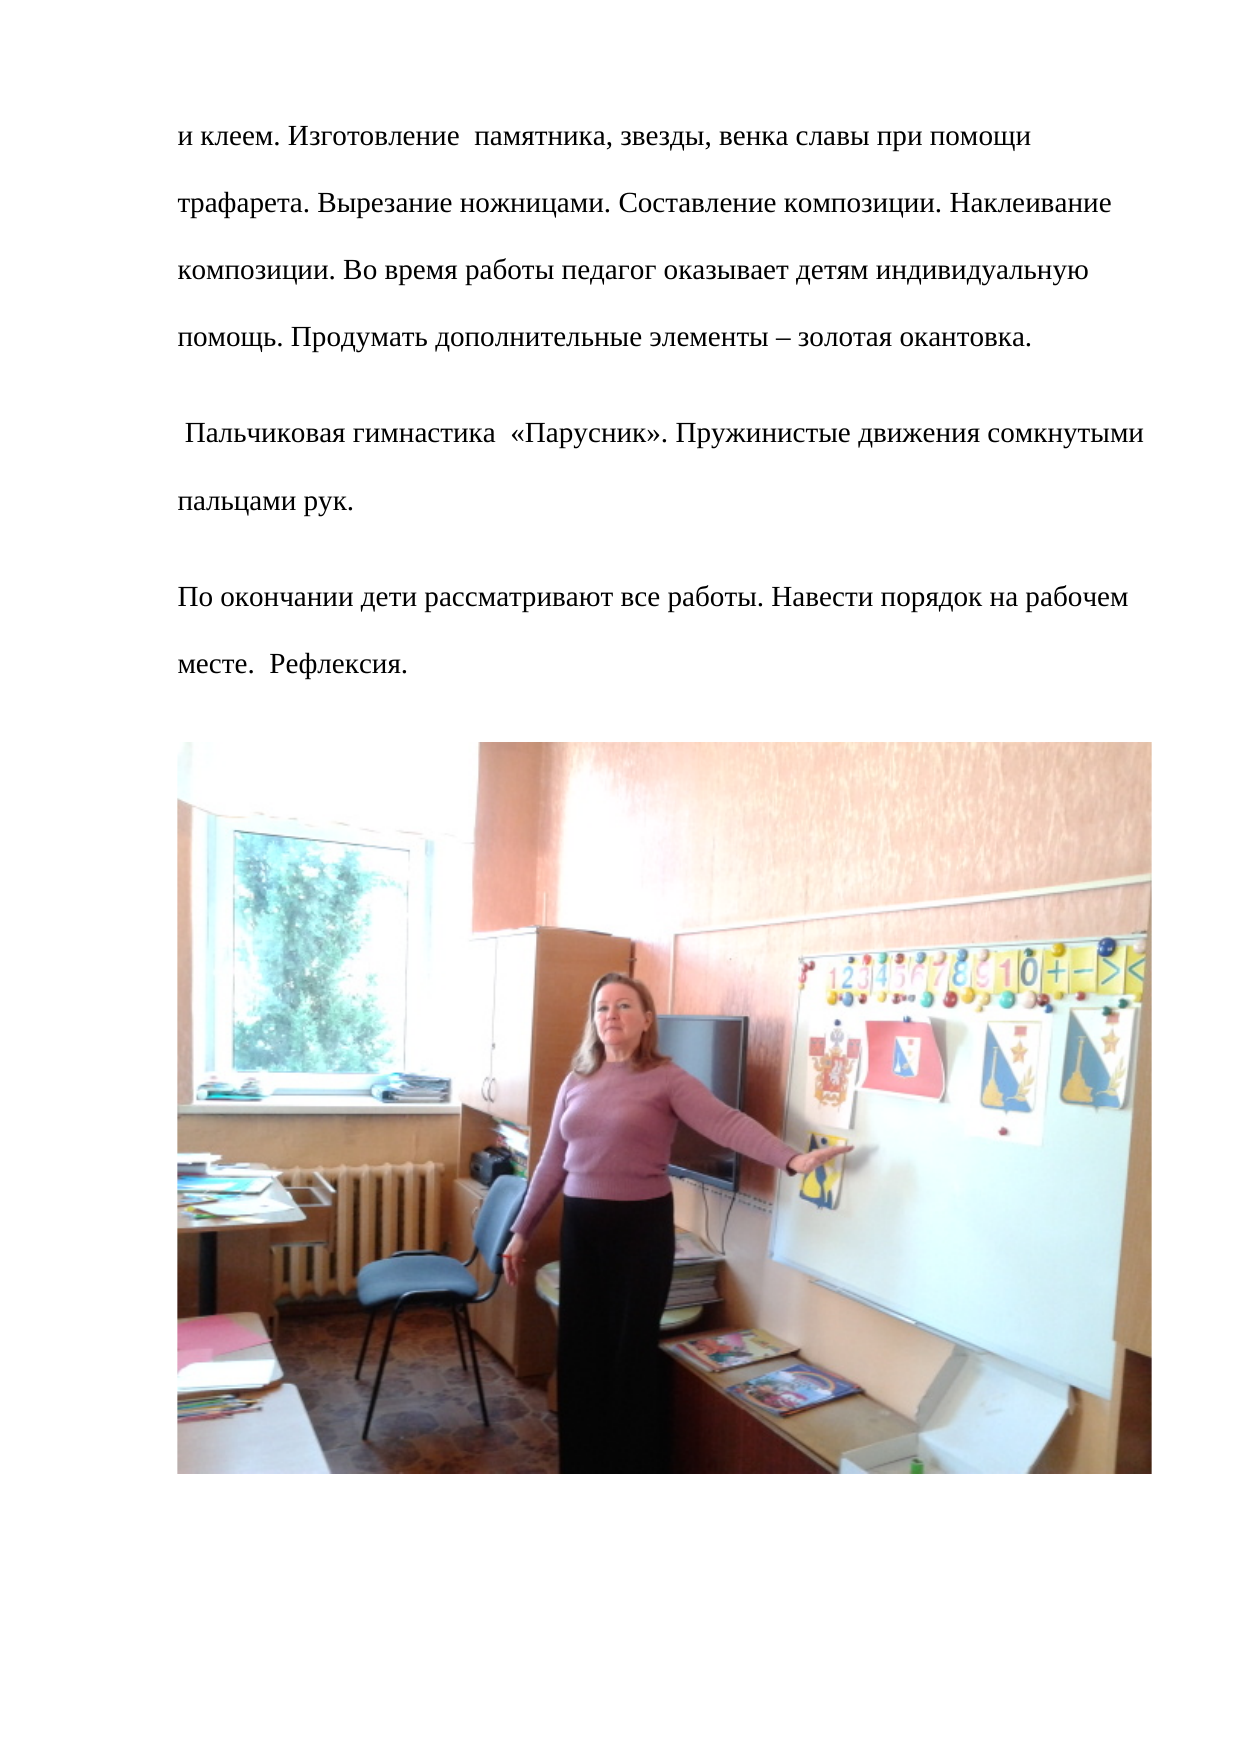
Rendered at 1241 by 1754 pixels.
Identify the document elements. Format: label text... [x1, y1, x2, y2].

text По окончании дети рассматривают все работы. Навести порядок на рабочем месте. Рефлексия. [177, 579, 1152, 679]
text Пальчиковая гимнастика «Парусник». Пружинистые движения сомкнутыми пальцами рук. [177, 416, 1152, 516]
picture [177, 742, 1152, 1474]
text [177, 118, 1152, 353]
